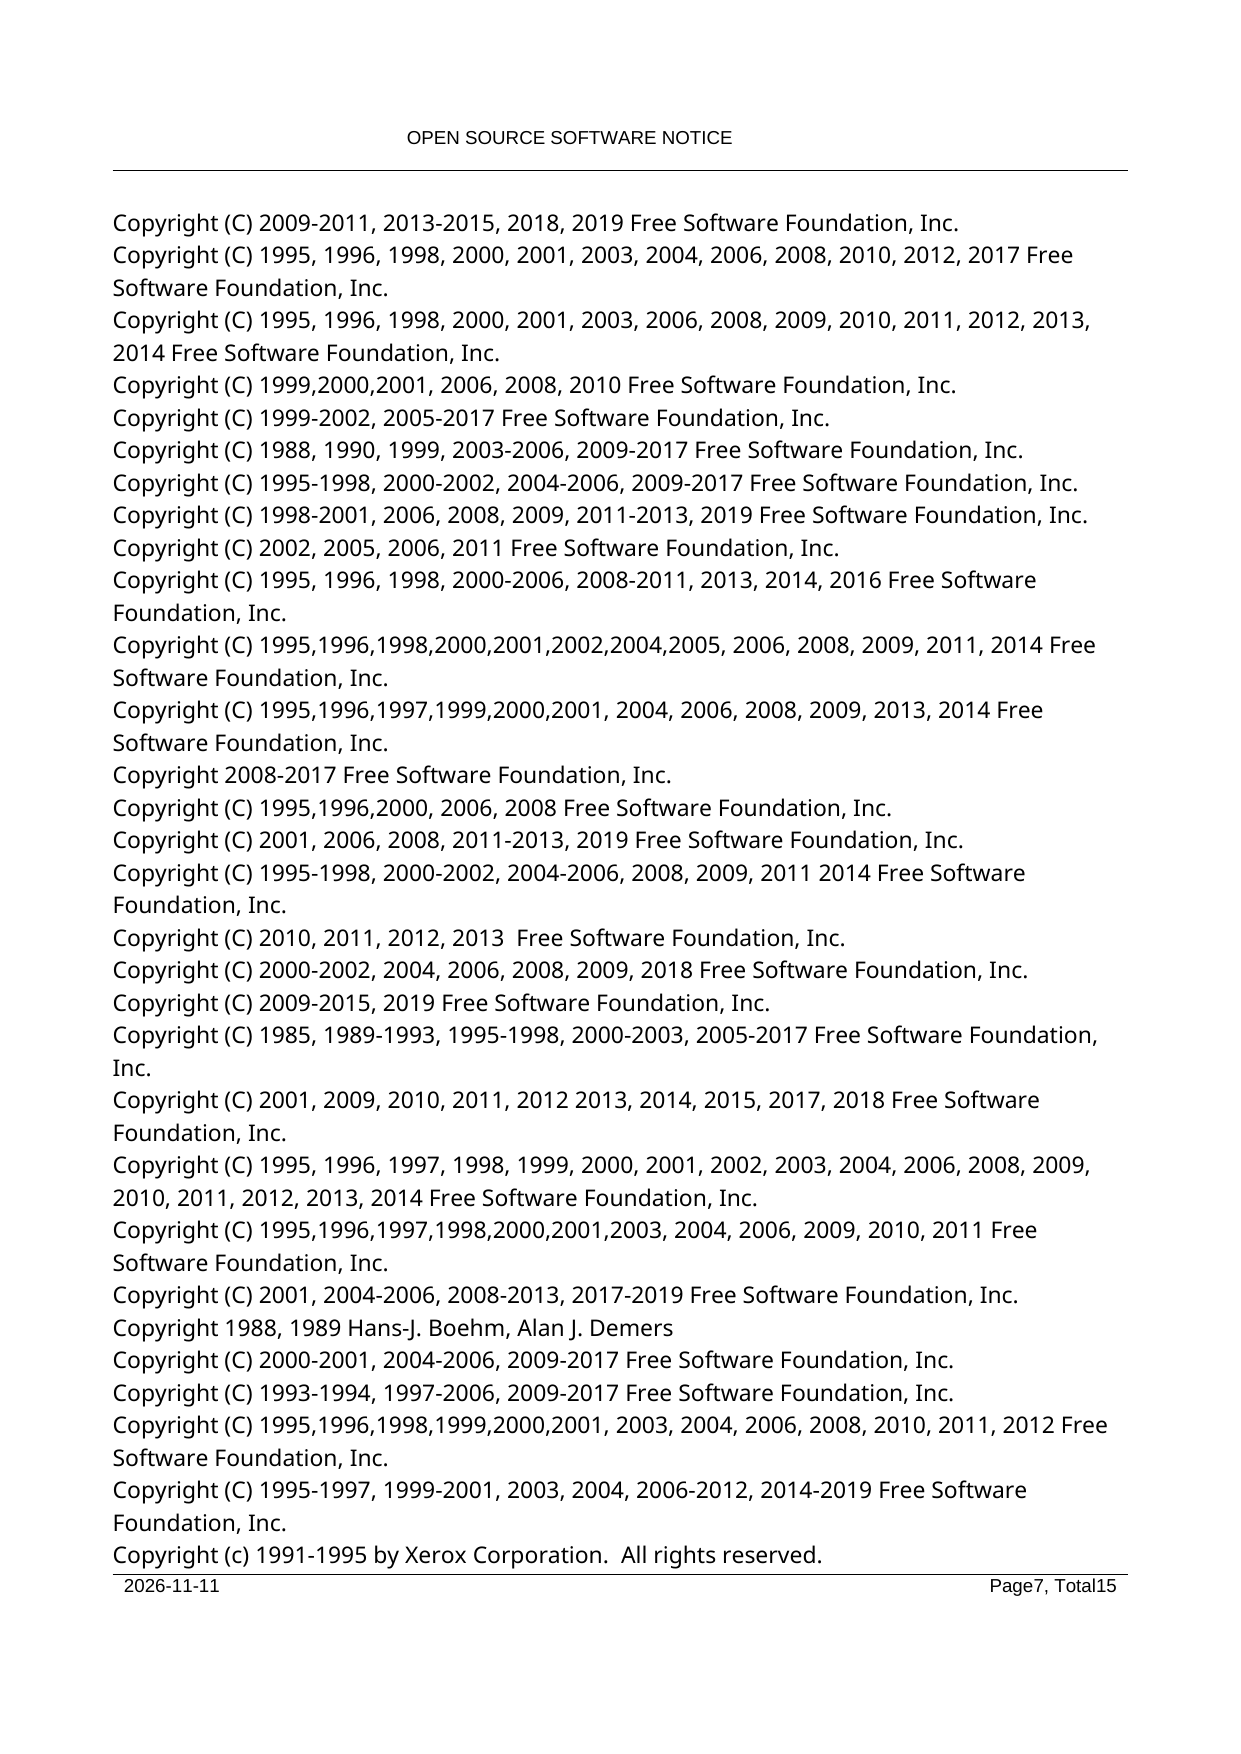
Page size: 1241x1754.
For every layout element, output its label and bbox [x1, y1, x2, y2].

text [112, 206, 1128, 1571]
